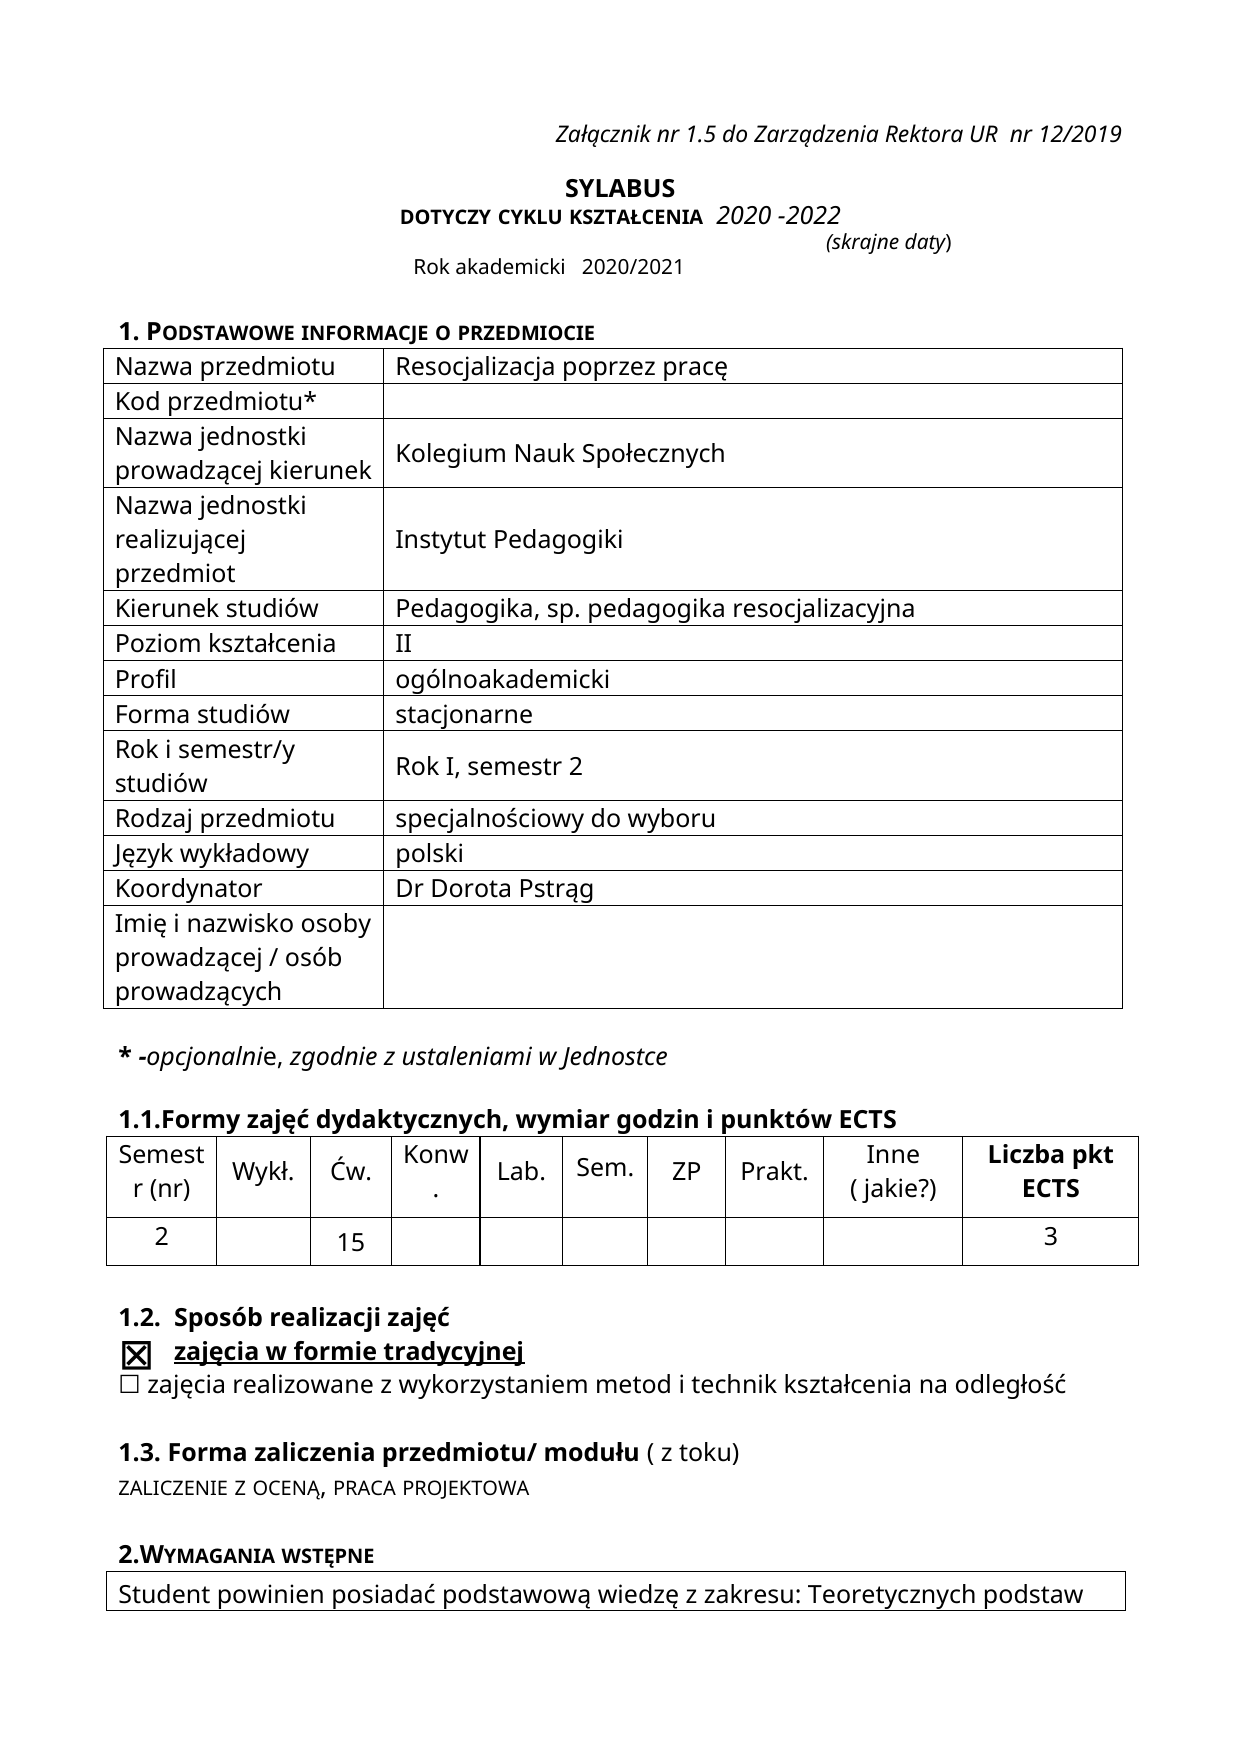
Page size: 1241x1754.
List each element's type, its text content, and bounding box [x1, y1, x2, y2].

table_cell Kierunek studiów [104, 591, 383, 625]
text * -opcjonalnie, zgodnie z ustaleniami w Jednostce [118, 1038, 1122, 1072]
text dotyczy cyklu kształcenia 2020 -2022 [118, 204, 1122, 229]
text ⊠ zajęcia w formie tradycyjnej [118, 1333, 1122, 1367]
table_cell Język wykładowy [104, 836, 383, 870]
table_cell polski [384, 836, 1122, 870]
table_cell [824, 1218, 962, 1265]
table_header Sem. [563, 1137, 647, 1217]
table_cell [726, 1218, 823, 1265]
text 1. Podstawowe informacje o przedmiocie [118, 313, 1122, 347]
table_cell [563, 1218, 647, 1265]
table_cell Imię i nazwisko osoby prowadzącej / osób prowadzących [104, 906, 383, 1008]
table_header Resocjalizacja poprzez pracę [384, 349, 1122, 382]
table_cell ogólnoakademicki [384, 661, 1122, 695]
text Załącznik nr 1.5 do Zarządzenia Rektora UR nr 12/2019 [118, 118, 1122, 149]
table_cell Nazwa jednostki prowadzącej kierunek [104, 419, 383, 487]
text 2.Wymagania wstępne [118, 1537, 1122, 1571]
table_header Wykł. [217, 1137, 310, 1217]
text 1.1.Formy zajęć dydaktycznych, wymiar godzin i punktów ECTS [118, 1102, 1122, 1136]
table_cell Koordynator [104, 871, 383, 905]
table_cell Dr Dorota Pstrąg [384, 871, 1122, 905]
table_cell Kolegium Nauk Społecznych [384, 419, 1122, 487]
text (skrajne daty) [118, 229, 1122, 254]
text 1.2. Sposób realizacji zajęć [118, 1300, 1122, 1333]
table_cell Profil [104, 661, 383, 695]
table_cell stacjonarne [384, 696, 1122, 730]
table_cell [384, 384, 1122, 418]
table_cell Forma studiów [104, 696, 383, 730]
table_cell Kod przedmiotu* [104, 384, 383, 418]
text ☐ zajęcia realizowane z wykorzystaniem metod i technik kształcenia na odległość [118, 1367, 1122, 1401]
table_header Ćw. [311, 1137, 391, 1217]
table_cell II [384, 626, 1122, 660]
table_cell specjalnościowy do wyboru [384, 801, 1122, 835]
table_cell 3 [963, 1218, 1138, 1265]
text 1.3. Forma zaliczenia przedmiotu/ modułu ( z toku) [118, 1435, 1122, 1469]
table_cell [648, 1218, 725, 1265]
table_header Nazwa przedmiotu [104, 349, 383, 382]
table_cell 15 [311, 1218, 391, 1265]
table_cell [481, 1218, 562, 1265]
table_cell Instytut Pedagogiki [384, 488, 1122, 590]
table_cell Pedagogika, sp. pedagogika resocjalizacyjna [384, 591, 1122, 625]
table_cell 2 [107, 1218, 216, 1265]
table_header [107, 1572, 1125, 1610]
text zaliczenie z oceną, praca projektowa [118, 1469, 1122, 1503]
table_header Konw. [392, 1137, 479, 1217]
table_cell [392, 1218, 479, 1265]
table_cell [384, 906, 1122, 1008]
table_header ZP [648, 1137, 725, 1217]
table_cell Rok i semestr/y studiów [104, 731, 383, 799]
table_header Inne ( jakie?) [824, 1137, 962, 1217]
table_header Lab. [481, 1137, 562, 1217]
table_header Prakt. [726, 1137, 823, 1217]
table_cell [217, 1218, 310, 1265]
table_cell Rodzaj przedmiotu [104, 801, 383, 835]
table_header Semestr (nr) [107, 1137, 216, 1217]
text SYLABUS [118, 170, 1122, 204]
text Rok akademicki 2020/2021 [118, 254, 1122, 279]
table_cell Nazwa jednostki realizującej przedmiot [104, 488, 383, 590]
table_cell Rok I, semestr 2 [384, 731, 1122, 799]
table_header Liczba pkt ECTS [963, 1137, 1138, 1217]
table_cell Poziom kształcenia [104, 626, 383, 660]
